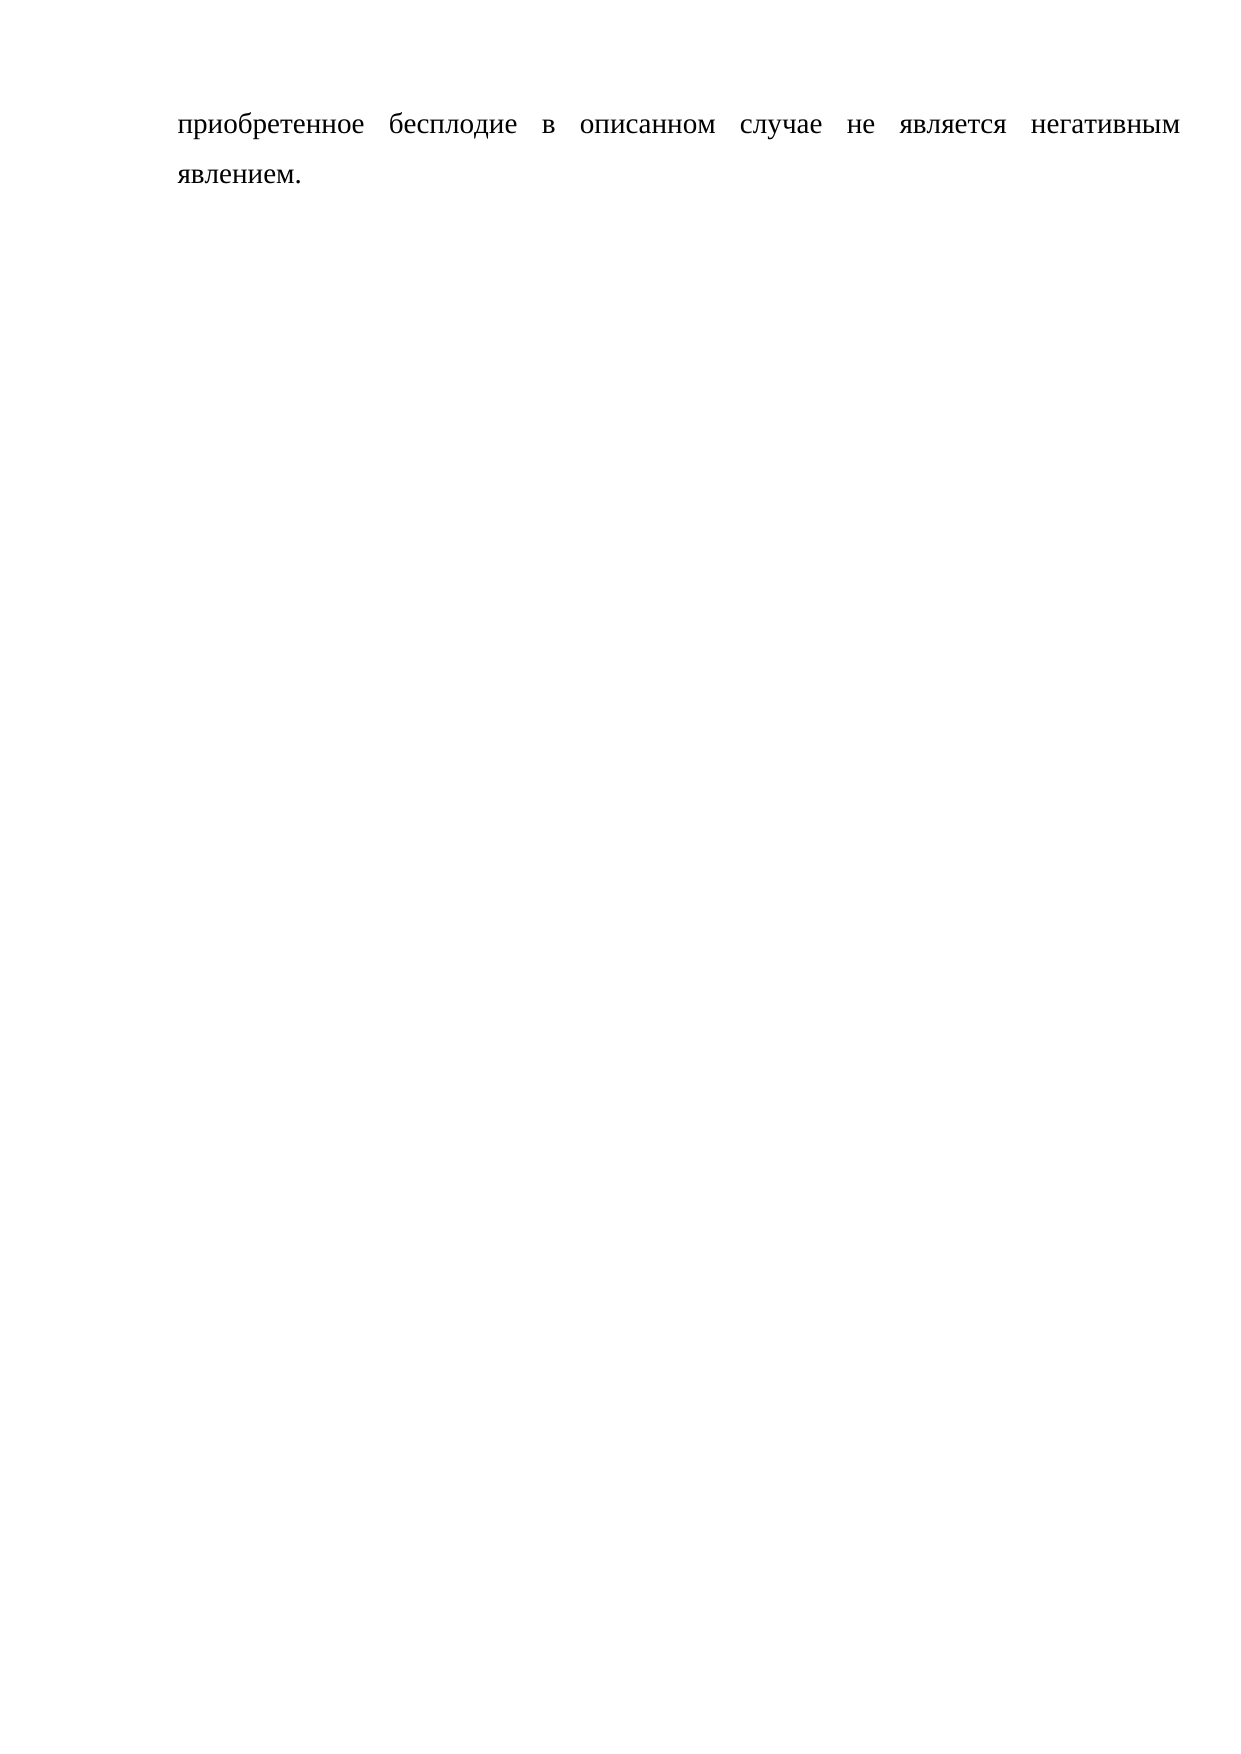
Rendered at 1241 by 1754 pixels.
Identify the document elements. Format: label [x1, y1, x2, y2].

text [177, 106, 1181, 190]
